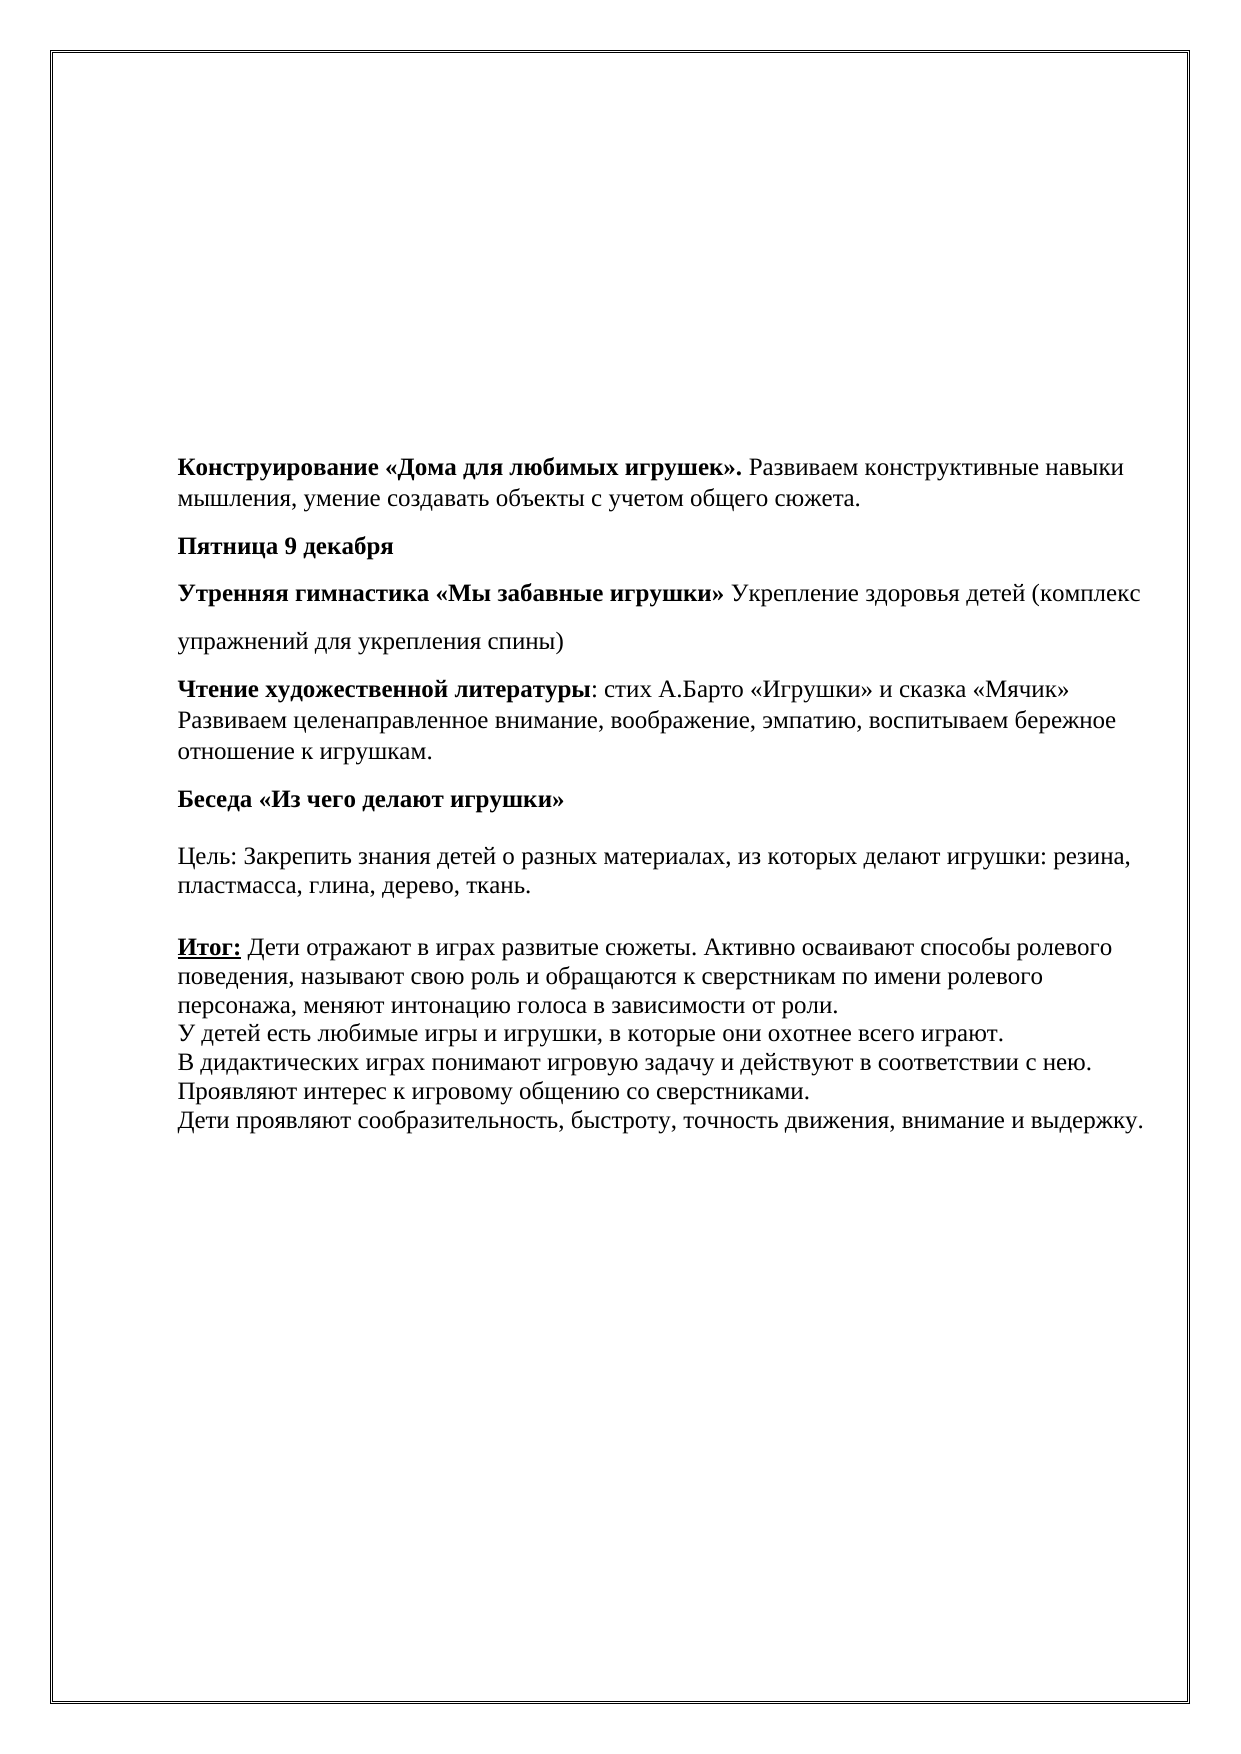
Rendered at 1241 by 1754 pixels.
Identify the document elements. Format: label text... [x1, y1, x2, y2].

text Утренняя гимнастика «Мы забавные игрушки» Укрепление здоровья детей (комплекс [177, 578, 1152, 607]
text У детей есть любимые игры и игрушки, в которые они охотнее всего играют. [177, 1018, 1152, 1047]
text Цель: Закрепить знания детей о разных материалах, из которых делают игрушки: резина, пластмасса, глина, дерево, ткань. [177, 841, 1152, 899]
text Пятница 9 декабря [177, 531, 1152, 559]
text Беседа «Из чего делают игрушки» [177, 784, 1152, 812]
text Конструирование «Дома для любимых игрушек». Развиваем конструктивные навыки мышления, умение создавать объекты с учетом общего сюжета. [177, 452, 1152, 512]
text Проявляют интерес к игровому общению со сверстниками. [177, 1076, 1152, 1105]
text В дидактических играх понимают игровую задачу и действуют в соответствии с нею. [177, 1047, 1152, 1076]
text Дети проявляют сообразительность, быстроту, точность движения, внимание и выдержку. [177, 1105, 1152, 1133]
text Итог: Дети отражают в играх развитые сюжеты. Активно осваивают способы ролевого поведения, называют свою роль и обращаются к сверстникам по имени ролевого персонажа, меняют интонацию голоса в зависимости от роли. [177, 932, 1152, 1018]
text Чтение художественной литературы: стих А.Барто «Игрушки» и сказка «Мячик» Развиваем целенаправленное внимание, воображение, эмпатию, воспитываем бережное отношение к игрушкам. [177, 674, 1152, 765]
text упражнений для укрепления спины) [177, 626, 1152, 655]
